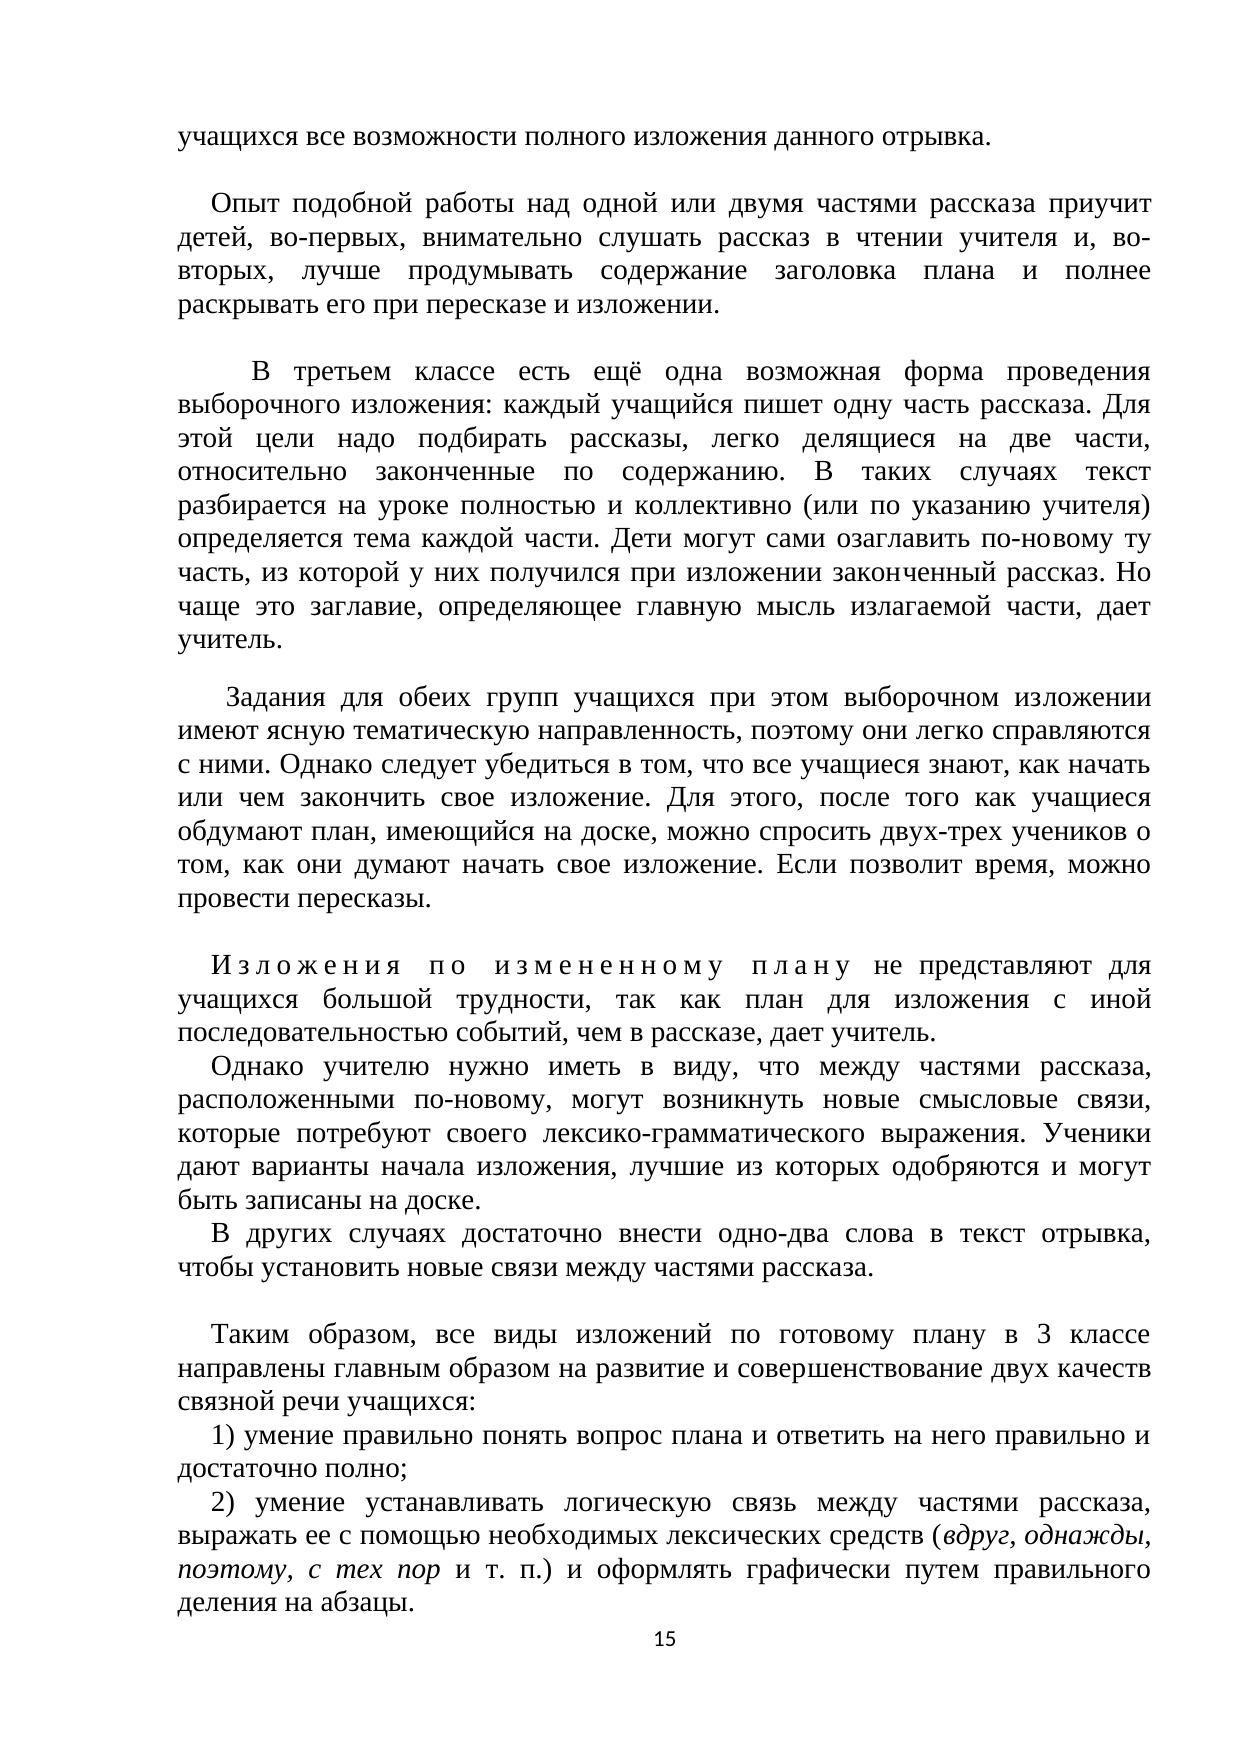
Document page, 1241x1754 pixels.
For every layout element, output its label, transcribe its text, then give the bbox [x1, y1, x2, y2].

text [177, 118, 1152, 152]
text В других случаях достаточно внести одно-два слова в текст отрывка, чтобы установить новые связи между частями рассказа. [177, 1216, 1152, 1283]
text Изложения по измененному плану не представляют для учащихся большой трудности, так как план для изложения с иной последовательностью событий, чем в рассказе, дает учитель. [177, 947, 1152, 1048]
text 1) умение правильно понять вопрос плана и ответить на него правильно и достаточно полно; [177, 1417, 1152, 1484]
text Опыт подобной работы над одной или двумя частями рассказа приучит детей, во-первых, внимательно слушать рассказ в чтении учителя и, во-вторых, лучше продумывать содержание заголовка плана и полнее раскрывать его при пересказе и изложении. [177, 185, 1152, 319]
text В третьем классе есть ещё одна возможная форма проведения выборочного изложения: каждый учащийся пишет одну часть рассказа. Для этой цели надо подбирать рассказы, легко делящиеся на две части, относительно законченные по содержанию. В таких случаях текст разбирается на уроке полностью и коллективно (или по указанию учителя) определяется тема каждой части. Дети могут сами озаглавить по-новому ту часть, из которой у них получился при изложении законченный рассказ. Но чаще это заглавие, определяющее главную мысль излагаемой части, дает учитель. [177, 353, 1152, 655]
text Задания для обеих групп учащихся при этом выборочном изложении имеют ясную тематическую направленность, поэтому они легко справляются с ними. Однако следует убедиться в том, что все учащиеся знают, как начать или чем закончить свое изложение. Для этого, после того как учащиеся обдумают план, имеющийся на доске, можно спросить двух-трех учеников о том, как они думают начать свое изложение. Если позволит время, можно провести пересказы. [177, 679, 1152, 914]
text Таким образом, все виды изложений по готовому плану в 3 классе направлены главным образом на развитие и совершенствование двух качеств связной речи учащихся: [177, 1316, 1152, 1417]
text Однако учителю нужно иметь в виду, что между частями рассказа, расположенными по-новому, могут возникнуть новые смысловые связи, которые потребуют своего лексико-грамматического выражения. Ученики дают варианты начала изложения, лучшие из которых одобряются и могут быть записаны на доске. [177, 1048, 1152, 1216]
text 2) умение устанавливать логическую связь между частями рассказа, выражать ее с помощью необходимых лексических средств (вдруг, однажды, поэтому, с тех пор и т. п.) и оформлять графически путем правильного деления на абзацы. [177, 1484, 1152, 1618]
